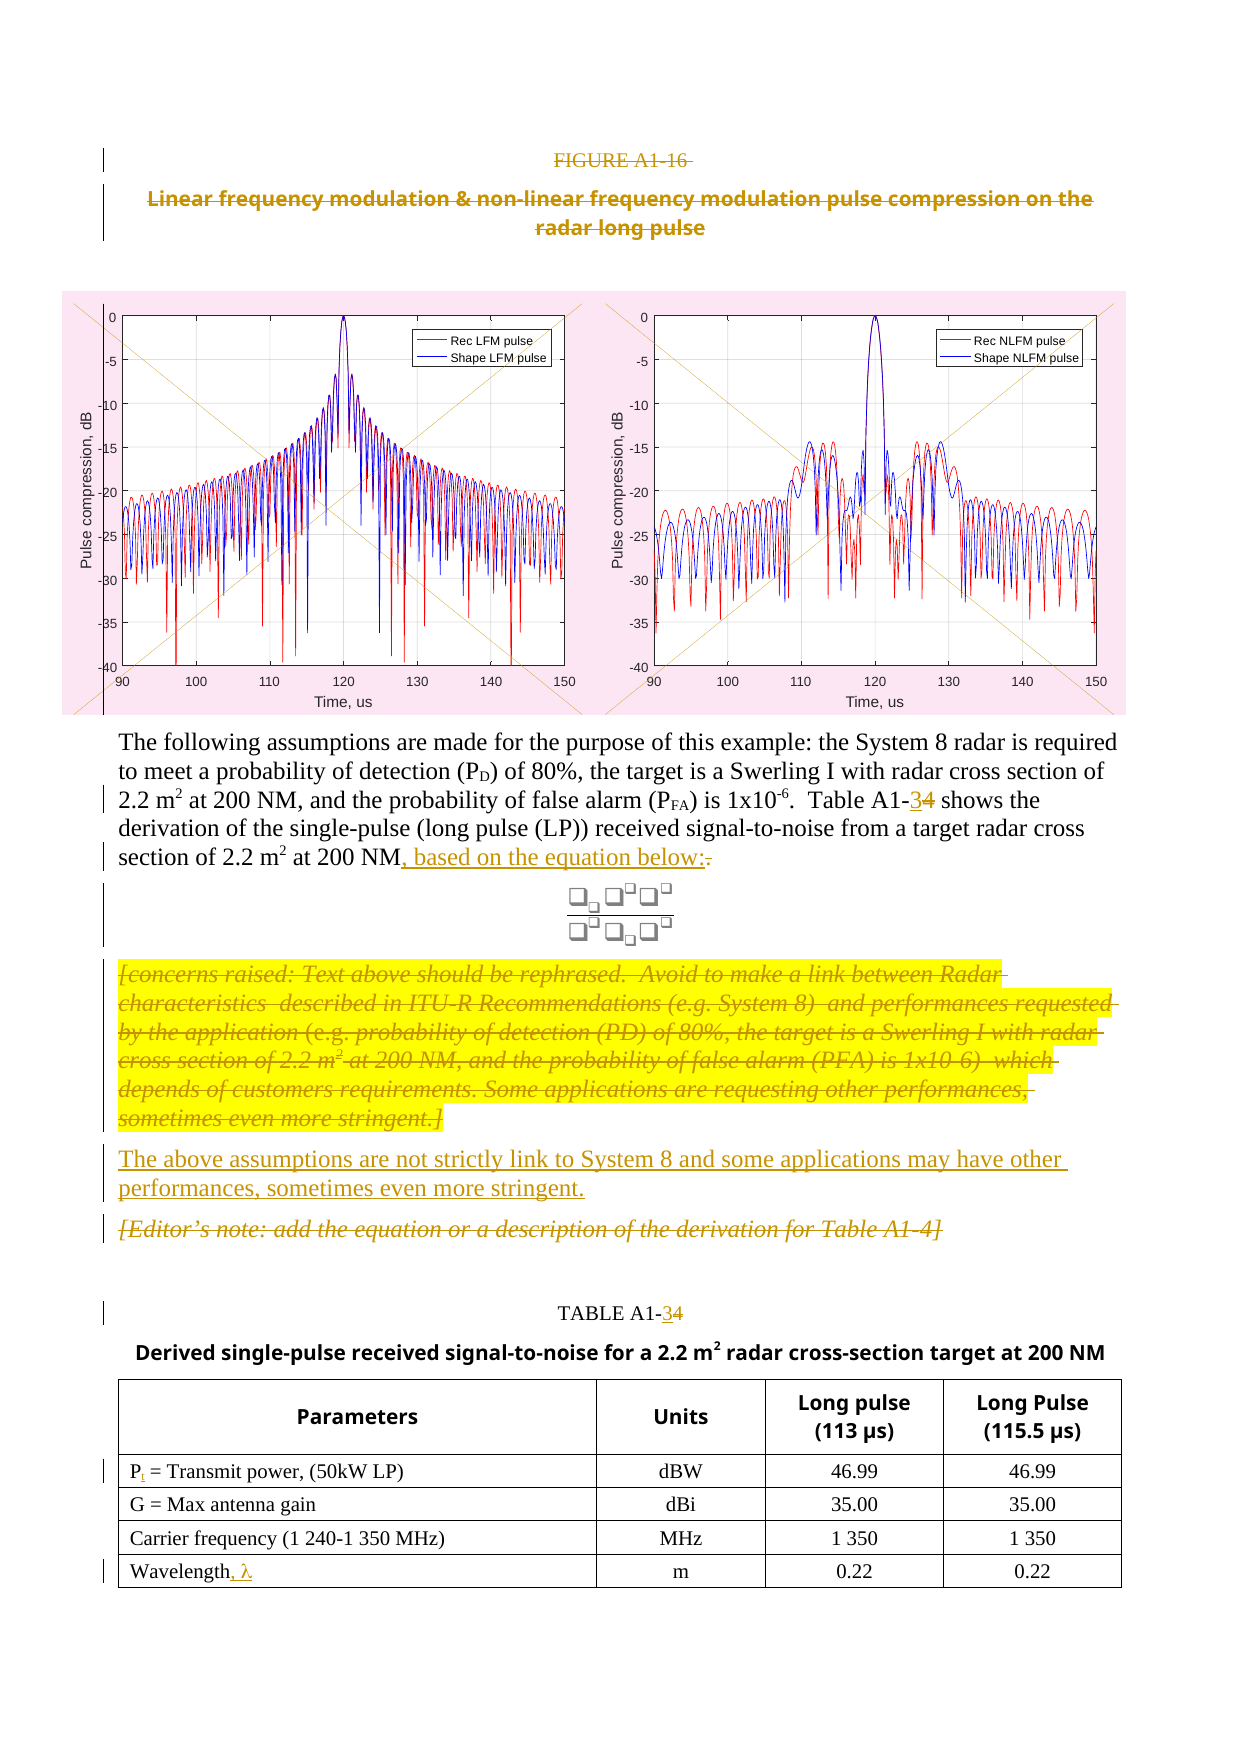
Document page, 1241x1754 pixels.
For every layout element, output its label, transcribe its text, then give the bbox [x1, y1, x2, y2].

table_cell MHz [597, 1521, 765, 1554]
table_cell 1 350 [766, 1521, 943, 1554]
table_header Units [597, 1380, 765, 1453]
table_header Long pulse (113 µs) [766, 1380, 943, 1453]
table_cell 1 350 [944, 1521, 1121, 1554]
table_cell Carrier frequency (1 240-1 350 MHz) [119, 1521, 596, 1554]
table_cell G = Max antenna gain [119, 1488, 596, 1520]
table_cell 35.00 [766, 1488, 943, 1520]
text The following assumptions are made for the purpose of this example: the System 8 radar is required to meet a probability of detection (PD) of 80%, the target is a Swerling I with radar cross section of 2.2 m2 at 200 NM, and the probability of false alarm (PFA) is 1x10-6. Table A1- shows the derivation of the single-pulse (long pulse (LP)) received signal-to-noise from a target radar cross section of 2.2 m2 at 200 NM [118, 727, 1122, 871]
table_cell P = Transmit power, (50kW LP) [119, 1455, 596, 1487]
table_cell 0.22 [766, 1555, 943, 1587]
text Table A1- [118, 1301, 1122, 1325]
table_cell 35.00 [944, 1488, 1121, 1520]
table_cell m [597, 1555, 765, 1587]
table_cell 46.99 [944, 1455, 1121, 1487]
table_cell dBW [597, 1455, 765, 1487]
table_header Long Pulse (115.5 µs) [944, 1380, 1121, 1453]
table_cell 46.99 [766, 1455, 943, 1487]
table_cell Wavelength [119, 1555, 596, 1587]
table_cell dBi [597, 1488, 765, 1520]
table_cell 0.22 [944, 1555, 1121, 1587]
text Derived single-pulse received signal-to-noise for a 2.2 m2 radar cross-section target at 200 NM [118, 1338, 1122, 1366]
table_header Parameters [119, 1380, 596, 1453]
